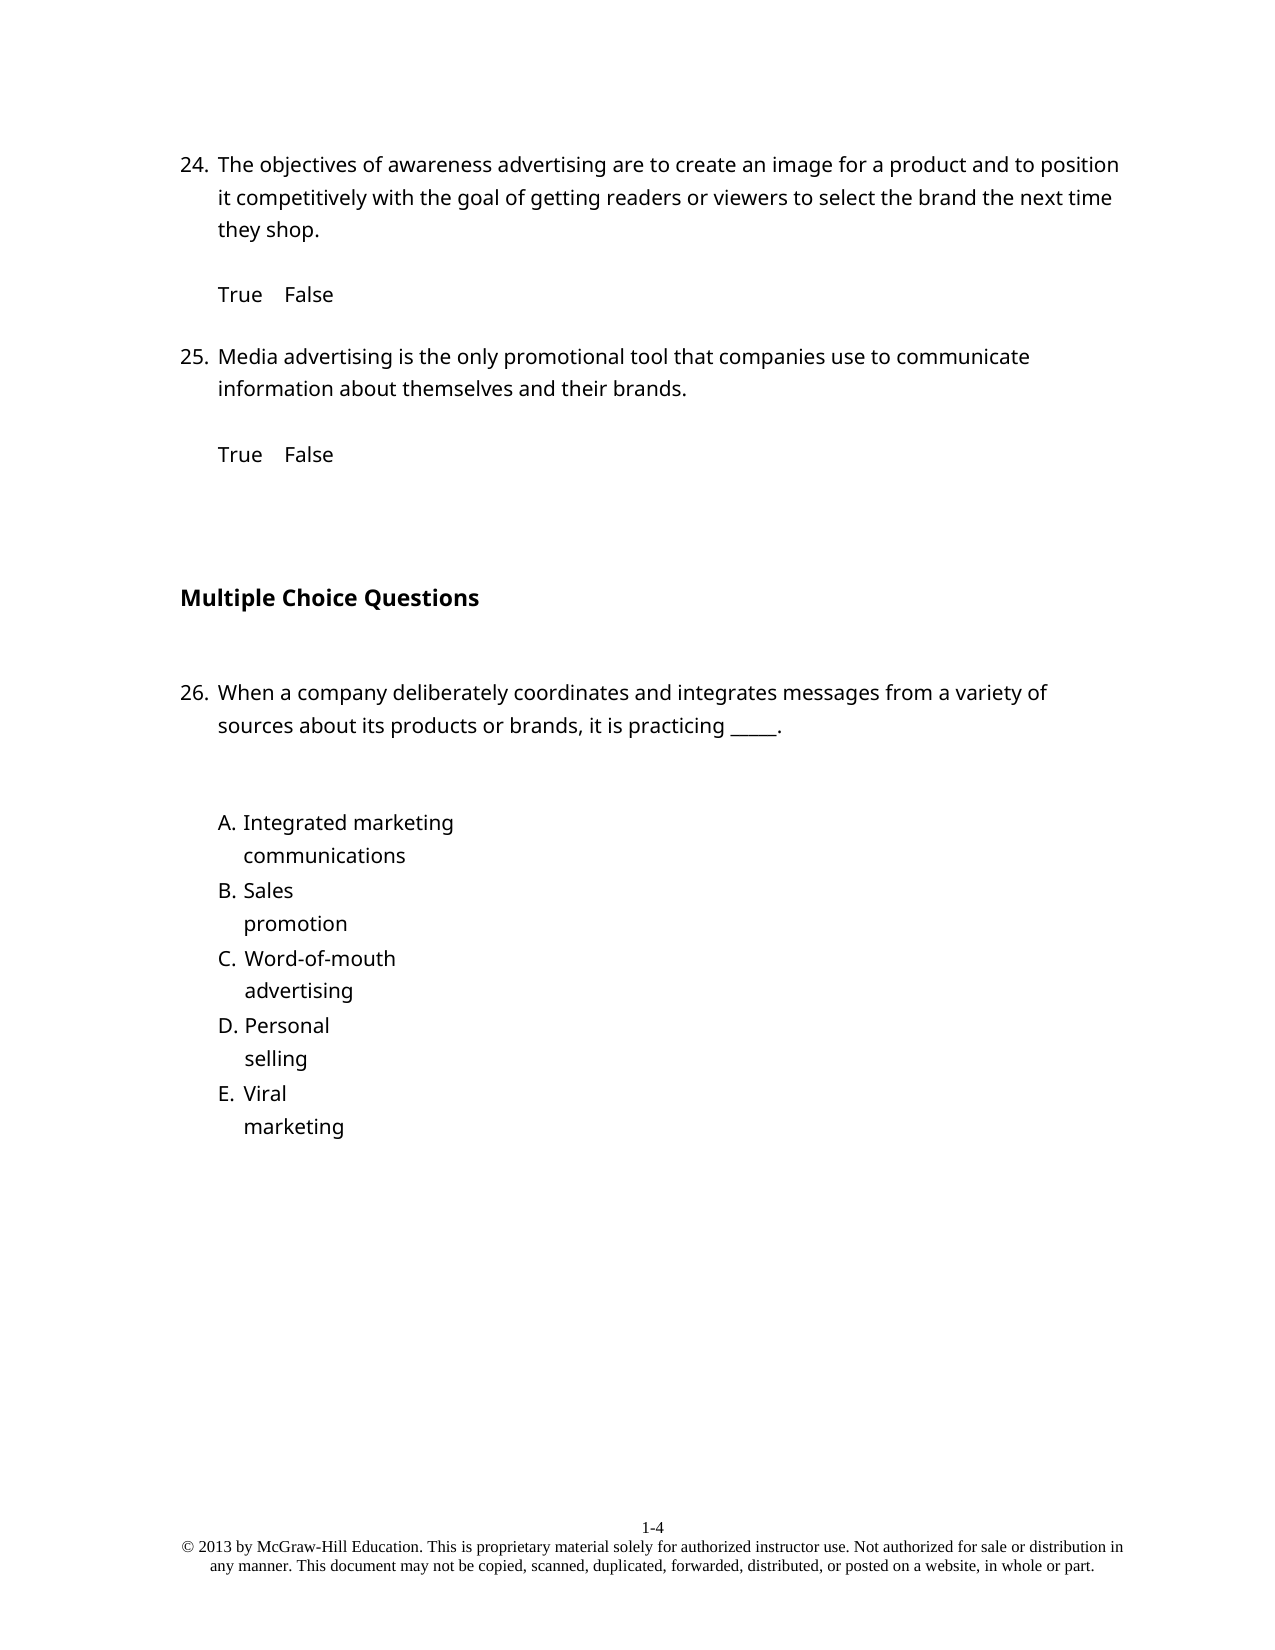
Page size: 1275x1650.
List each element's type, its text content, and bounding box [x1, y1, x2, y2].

table_header 26. [180, 679, 218, 1144]
table_header When a company deliberately coordinates and integrates messages from a variety of sources about its products or brands, it is practicing _____. [218, 679, 1125, 1144]
text Multiple Choice Questions [180, 556, 1125, 649]
table_header 24. [180, 150, 218, 313]
table_header Media advertising is the only promotional tool that companies use to communicate information about themselves and their brands. True False [218, 342, 1125, 472]
table_header The objectives of awareness advertising are to create an image for a product and to position it competitively with the goal of getting readers or viewers to select the brand the next time they shop. True False [218, 150, 1125, 313]
table_header 25. [180, 342, 218, 472]
